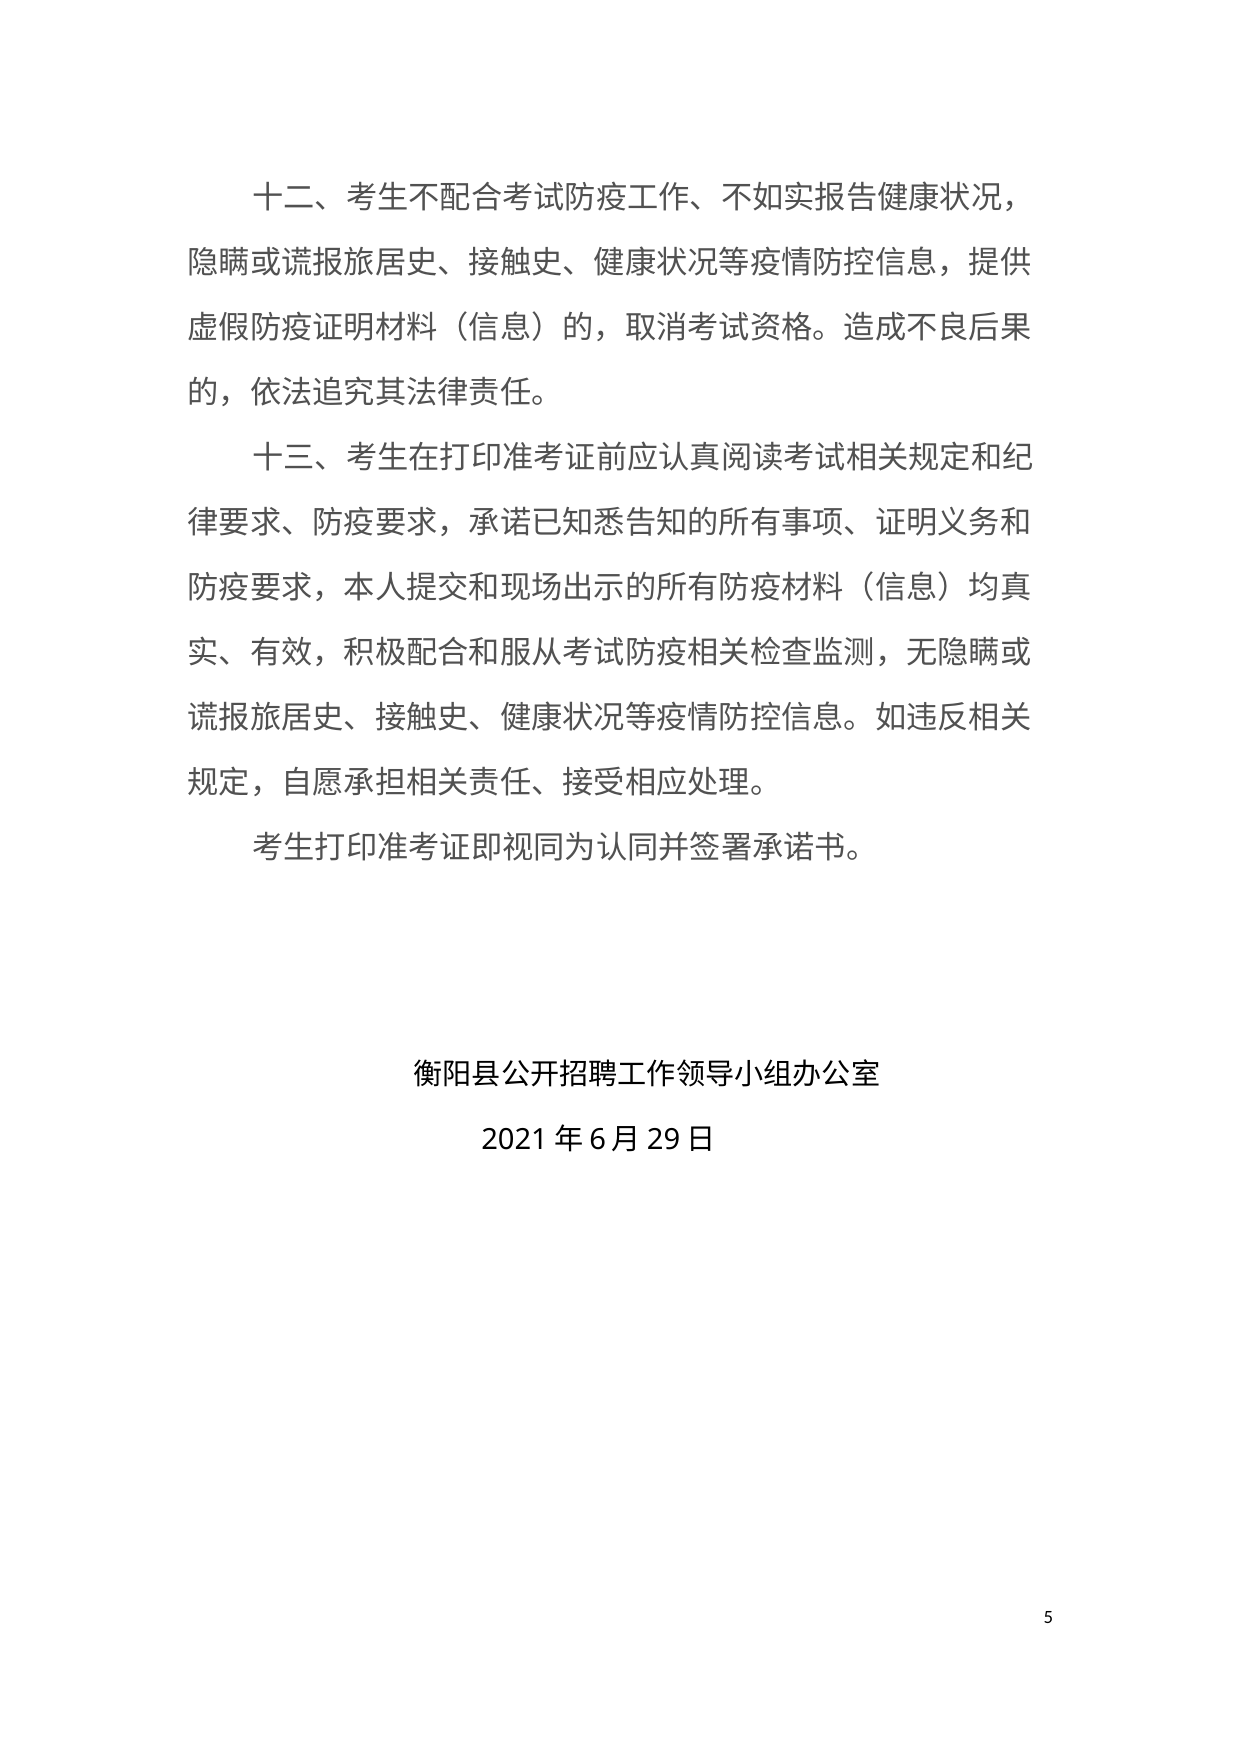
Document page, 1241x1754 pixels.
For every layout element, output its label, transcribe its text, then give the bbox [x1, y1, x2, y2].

text 2021年6月29日 [187, 1104, 1053, 1169]
text 十二、考生不配合考试防疫工作、不如实报告健康状况，隐瞒或谎报旅居史、接触史、健康状况等疫情防控信息，提供虚假防疫证明材料（信息）的，取消考试资格。造成不良后果的，依法追究其法律责任。 [187, 162, 1053, 422]
text 十三、考生在打印准考证前应认真阅读考试相关规定和纪律要求、防疫要求，承诺已知悉告知的所有事项、证明义务和防疫要求，本人提交和现场出示的所有防疫材料（信息）均真实、有效，积极配合和服从考试防疫相关检查监测，无隐瞒或谎报旅居史、接触史、健康状况等疫情防控信息。如违反相关规定，自愿承担相关责任、接受相应处理。 [187, 422, 1053, 812]
text 考生打印准考证即视同为认同并签署承诺书。 [187, 812, 1053, 877]
text 衡阳县公开招聘工作领导小组办公室 [187, 1039, 1053, 1104]
